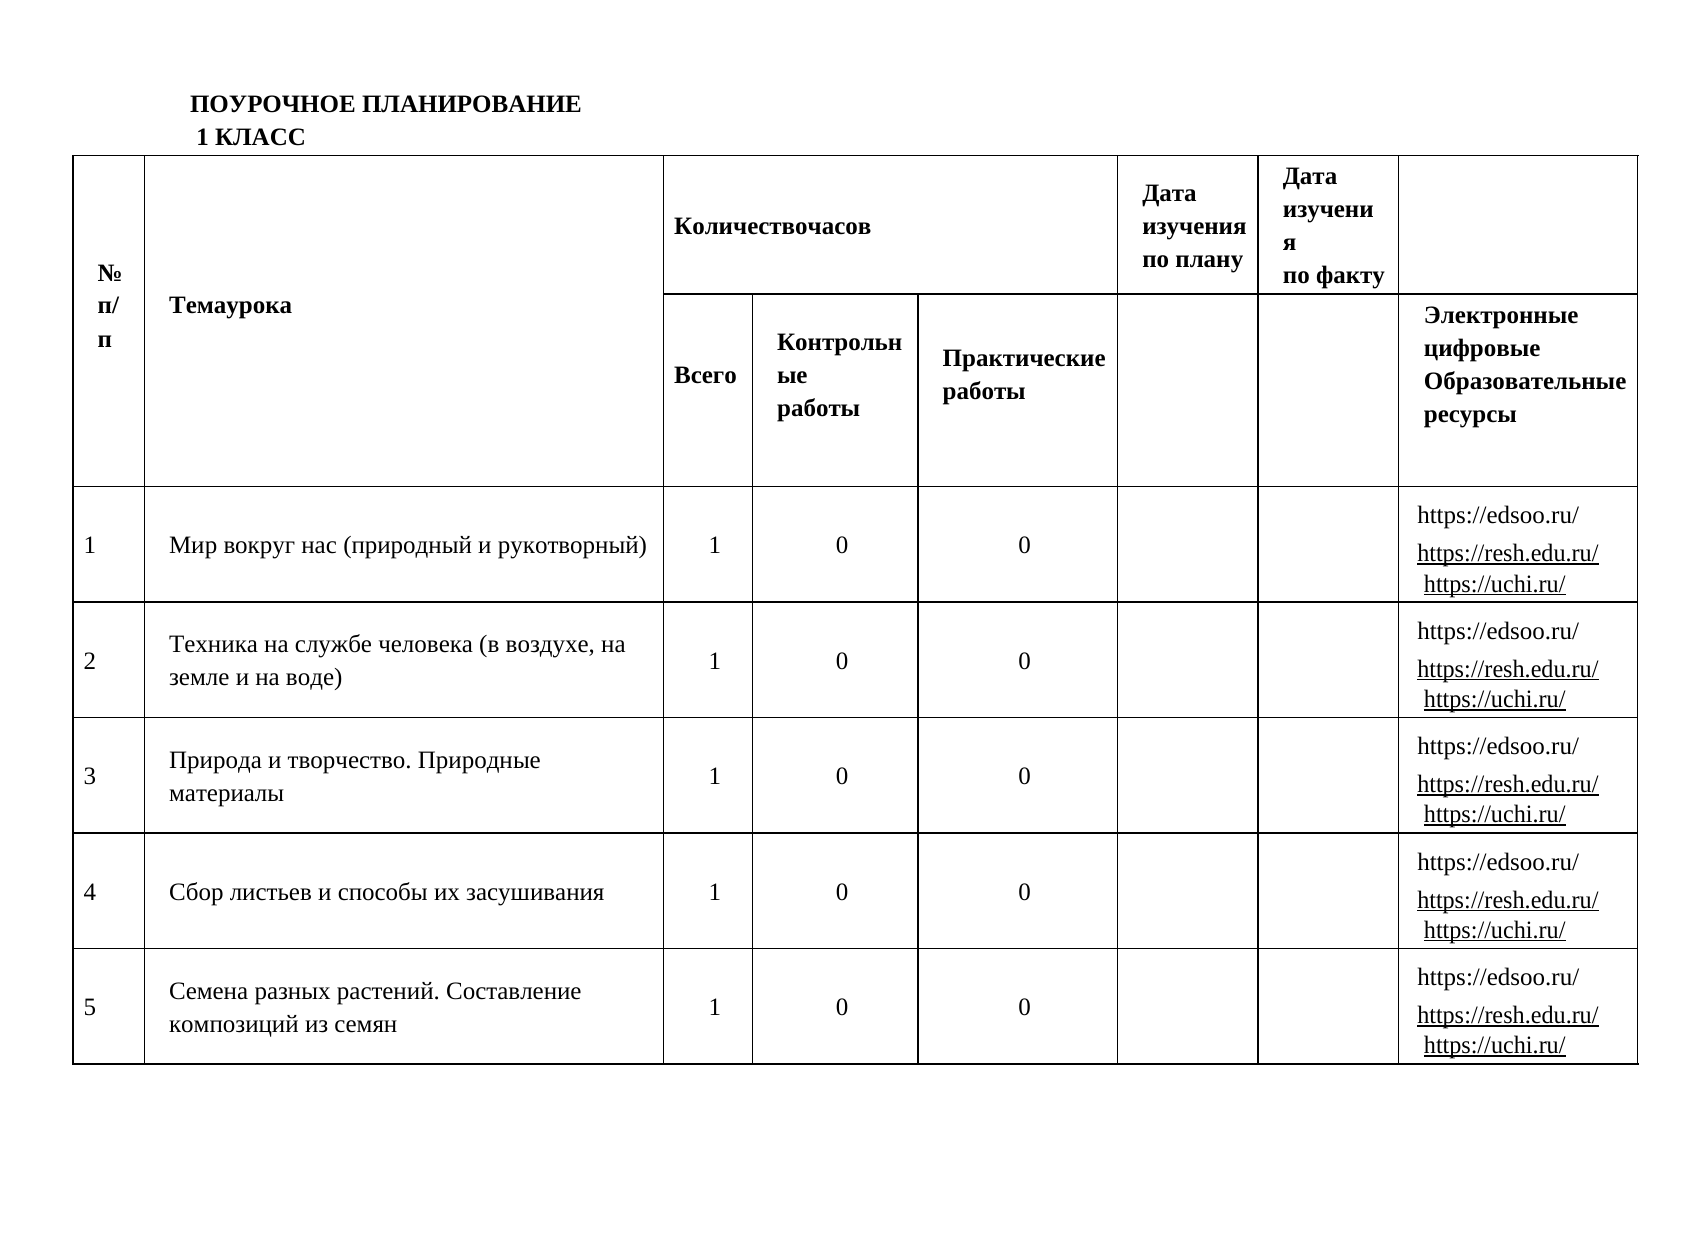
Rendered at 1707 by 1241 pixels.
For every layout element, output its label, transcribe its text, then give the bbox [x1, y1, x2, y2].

table_cell [1259, 834, 1398, 947]
table_cell [1118, 603, 1257, 717]
table_cell 4 [74, 834, 144, 947]
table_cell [1399, 834, 1637, 947]
table_cell [1259, 603, 1398, 717]
table_cell [1259, 295, 1398, 486]
table_cell 1 [664, 603, 752, 717]
table_cell 0 [753, 487, 917, 601]
table_header № п/п [74, 156, 144, 486]
table_cell 0 [753, 949, 917, 1063]
table_cell [1118, 949, 1257, 1063]
table_cell [1259, 718, 1398, 832]
table_cell Мир вокруг нас (природный и рукотворный) [145, 487, 663, 601]
table_cell [1118, 487, 1257, 601]
table_cell 1 [664, 718, 752, 832]
table_cell https://edsoo.ru/ https://resh.edu.ru/ https://uchi.ru/ [1399, 603, 1637, 717]
table_cell 0 [919, 834, 1117, 947]
table_header Дата изучения по факту [1259, 156, 1398, 293]
table_cell https://edsoo.ru/ https://resh.edu.ru/ https://uchi.ru/ [1399, 487, 1637, 601]
table_cell 0 [919, 603, 1117, 717]
table_cell Природа и творчество. Природные материалы [145, 718, 663, 832]
table_header Дата изучения по плану [1118, 156, 1257, 293]
table_cell [1259, 949, 1398, 1063]
table_cell 0 [753, 603, 917, 717]
table_cell 1 [664, 834, 752, 947]
table_cell Техника на службе человека (в воздухе, на земле и на воде) [145, 603, 663, 717]
table_cell Семена разных растений. Составление композиций из семян [145, 949, 663, 1063]
table_cell 0 [919, 487, 1117, 601]
table_cell [1259, 487, 1398, 601]
table_cell [1118, 718, 1257, 832]
table_cell Практические работы [919, 295, 1117, 486]
table_header [1399, 156, 1637, 293]
text ПОУРОЧНОЕ ПЛАНИРОВАНИЕ [190, 89, 1618, 117]
table_cell Электронные цифровые Образовательные ресурсы [1399, 295, 1637, 486]
table_cell https://edsoo.ru/ https://resh.edu.ru/ https://uchi.ru/ [1399, 718, 1637, 832]
table_cell 2 [74, 603, 144, 717]
table_cell Контрольные работы [753, 295, 917, 486]
table_header Количествочасов [664, 156, 1117, 293]
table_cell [1399, 949, 1637, 1063]
table_cell [1118, 295, 1257, 486]
table_cell 1 [664, 949, 752, 1063]
table_header Темаурока [145, 156, 663, 486]
table_cell 0 [919, 949, 1117, 1063]
table_cell Сбор листьев и способы их засушивания [145, 834, 663, 947]
table_cell 0 [919, 718, 1117, 832]
text 1 КЛАСС [190, 122, 1618, 150]
table_cell [1118, 834, 1257, 947]
table_cell Всего [664, 295, 752, 486]
table_cell 3 [74, 718, 144, 832]
table_cell 0 [753, 834, 917, 947]
table_cell 5 [74, 949, 144, 1063]
table_cell 0 [753, 718, 917, 832]
table_cell 1 [74, 487, 144, 601]
table_cell 1 [664, 487, 752, 601]
